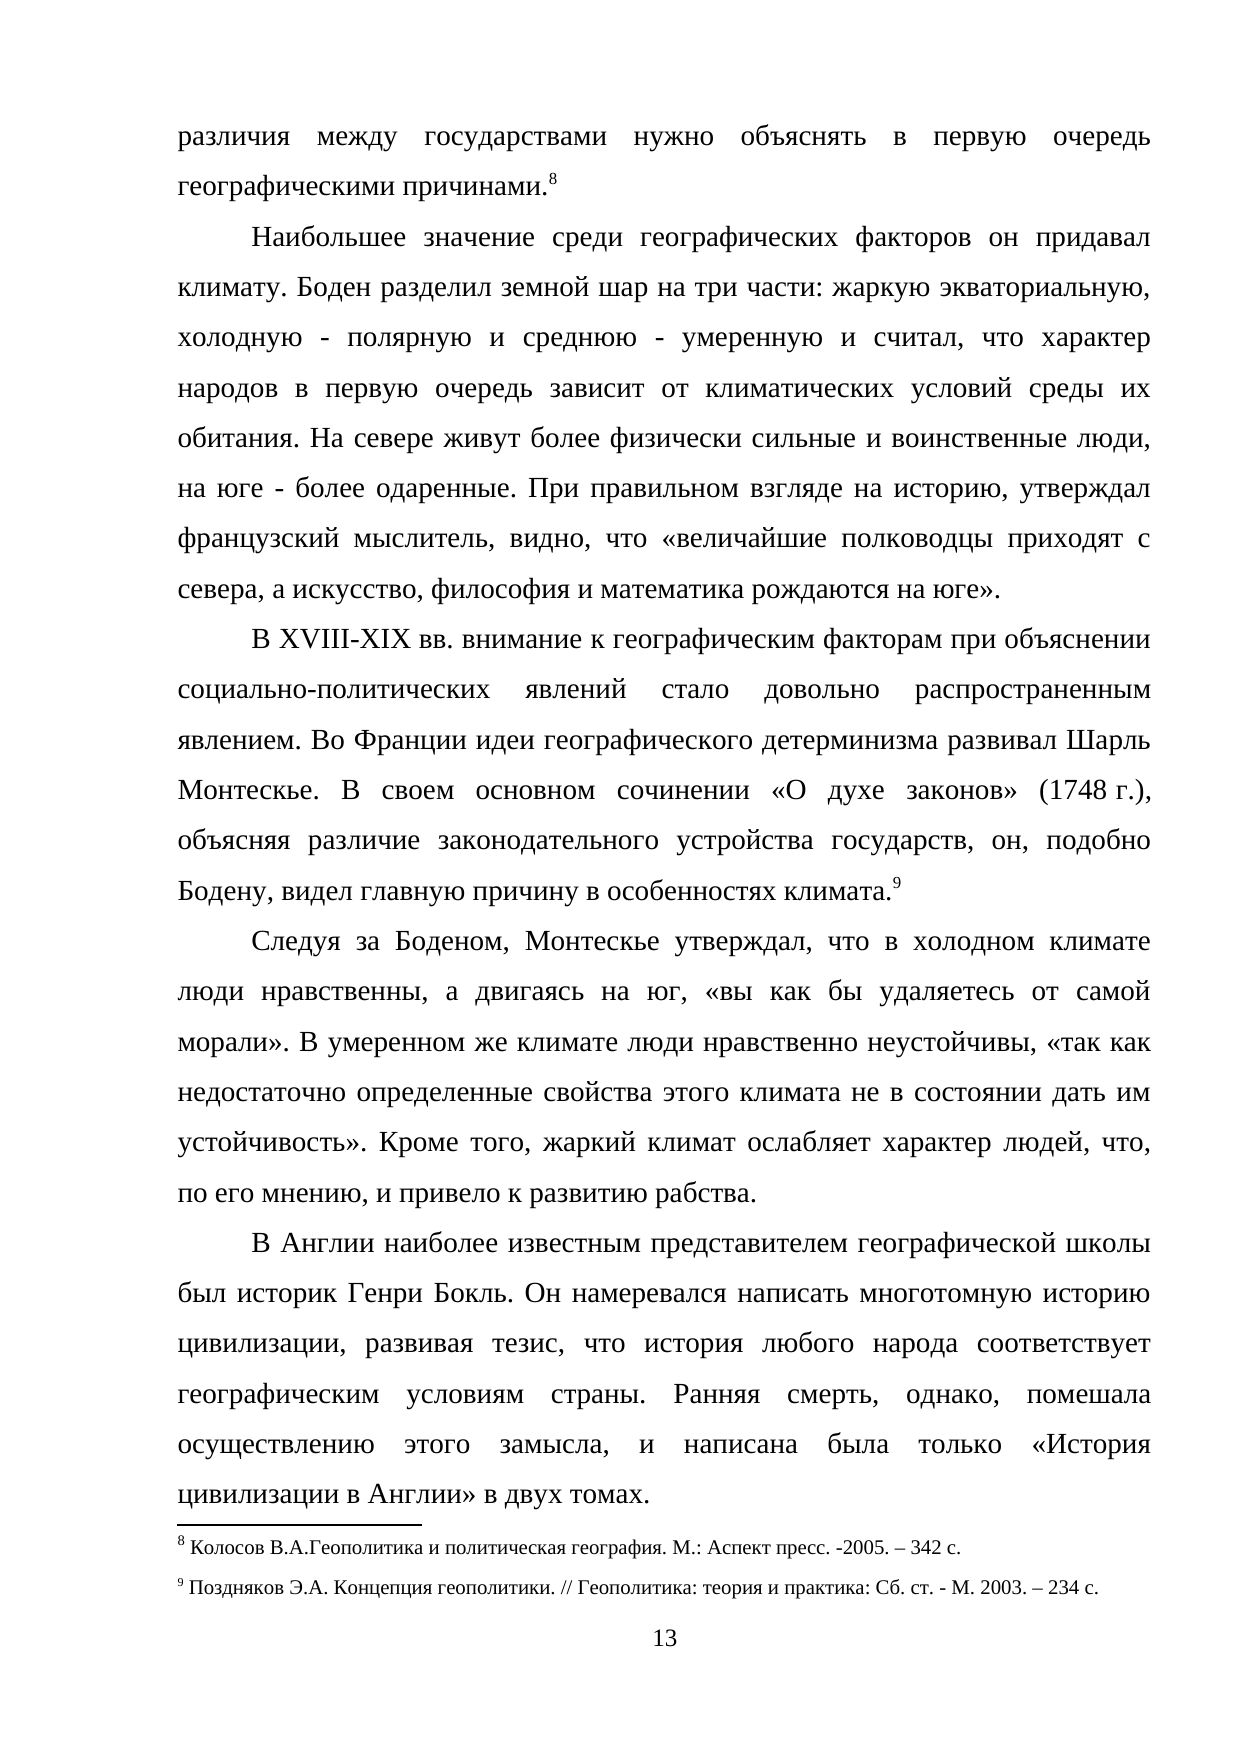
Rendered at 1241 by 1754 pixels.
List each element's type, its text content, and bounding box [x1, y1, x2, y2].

text В ХVIII-ХIХ вв. внимание к географическим факторам при объяснении социально-политических явлений стало довольно распространенным явлением. Во Франции идеи географического детерминизма развивал Шарль Монтескье. В своем основном сочинении «О духе законов» (1748 г.), объясняя различие законодательного устройства государств, он, подобно Бодену, видел главную причину в особенностях климата. [177, 621, 1152, 906]
text Следуя за Боденом, Монтескье утверждал, что в холодном климате люди нравственны, а двигаясь на юг, «вы как бы удаляетесь от самой морали». В умеренном же климате люди нравственно неустойчивы, «так как недостаточно определенные свойства этого климата не в состоянии дать им устойчивость». Кроме того, жаркий климат ослабляет характер людей, что, по его мнению, и привело к развитию рабства. [177, 923, 1152, 1208]
text В Англии наиболее известным представителем географической школы был историк Генри Бокль. Он намеревался написать многотомную историю цивилизации, развивая тезис, что история любого народа соответствует географическим условиям страны. Ранняя смерть, однако, помешала осуществлению этого замысла, и написана была только «История цивилизации в Англии» в двух томах. [177, 1225, 1152, 1510]
text Наибольшее значение среди географических факторов он придавал климату. Боден разделил земной шар на три части: жаркую экваториальную, холодную - полярную и среднюю - умеренную и считал, что характер народов в первую очередь зависит от климатических условий среды их обитания. На севере живут более физически сильные и воинственные люди, на юге - более одаренные. При правильном взгляде на историю, утверждал французский мыслитель, видно, что «величайшие полководцы приходят с севера, а искусство, философия и математика рождаются на юге». [177, 219, 1152, 604]
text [177, 118, 1152, 202]
